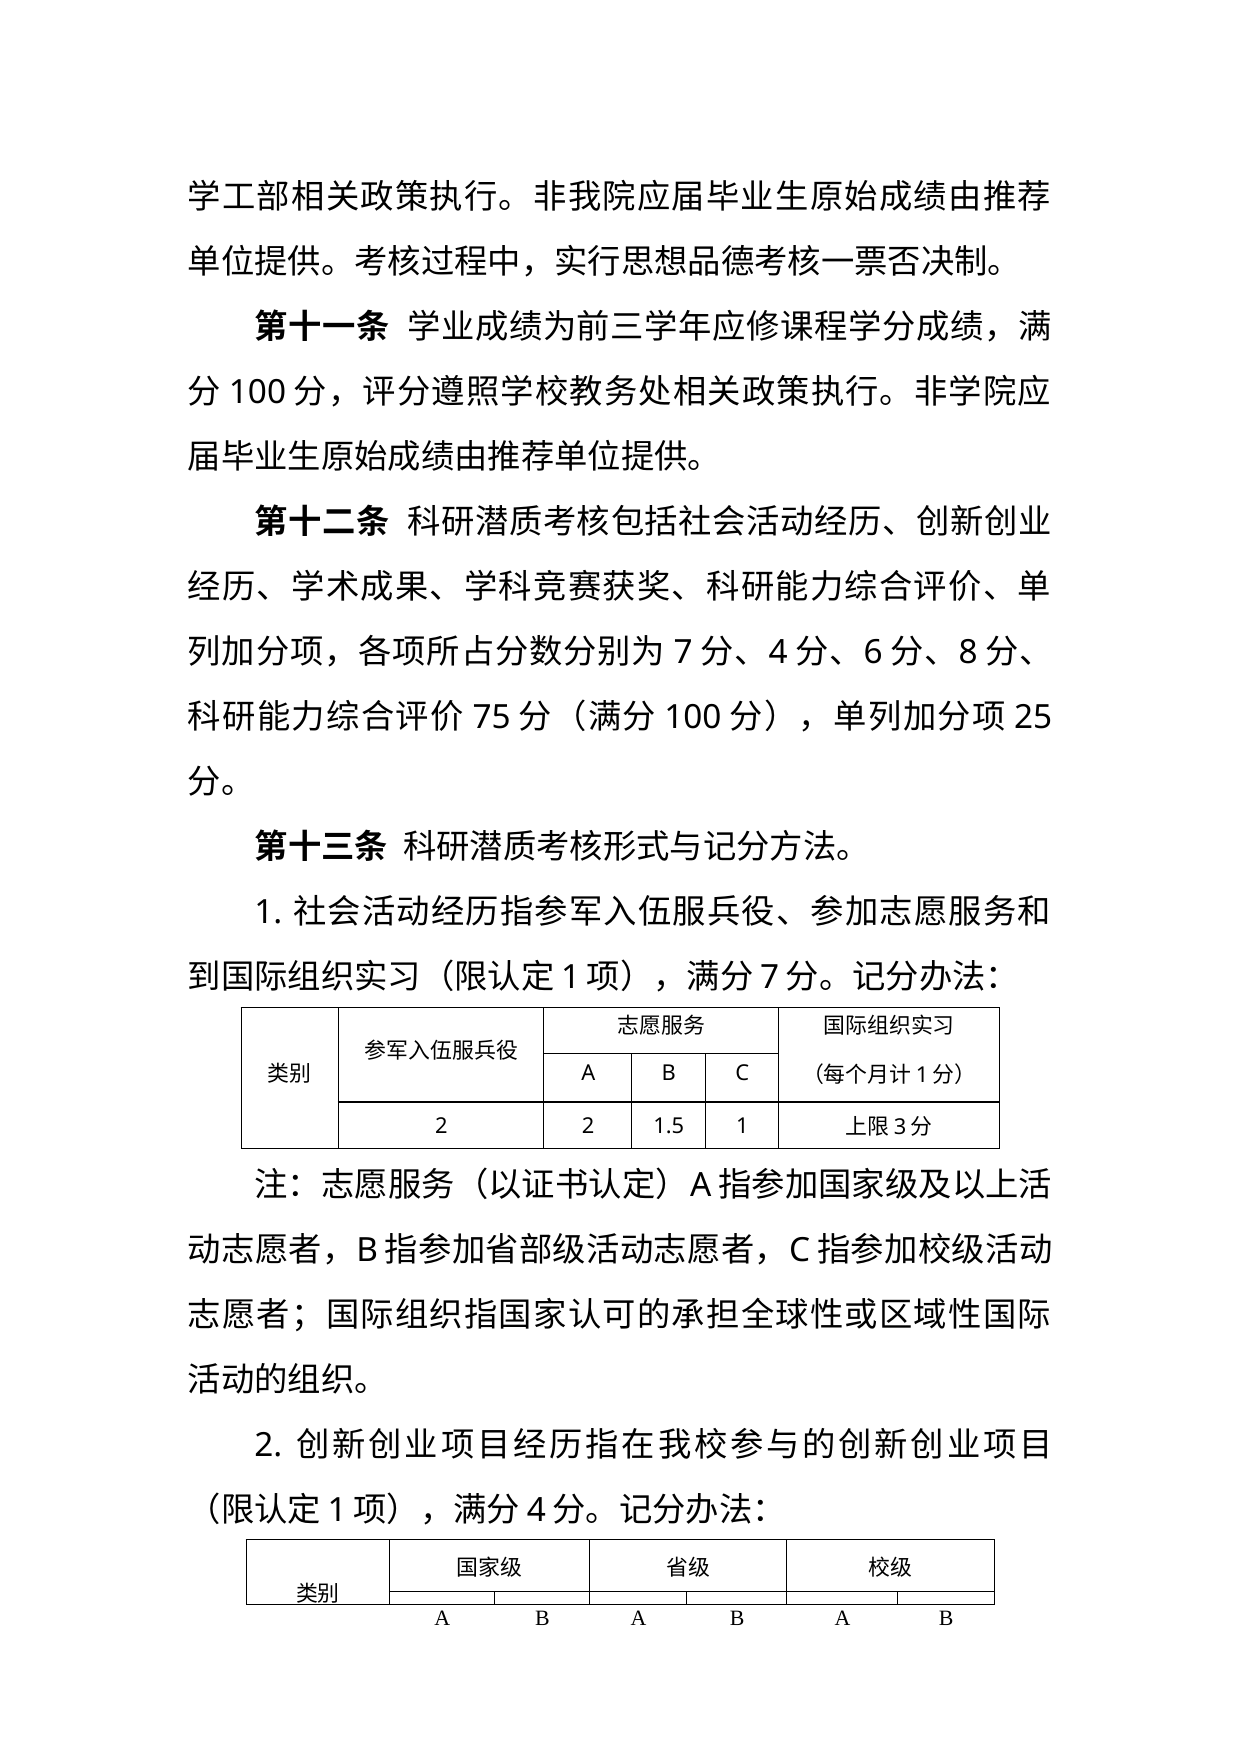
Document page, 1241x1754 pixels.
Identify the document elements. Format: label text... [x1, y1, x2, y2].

text 第十三条 科研潜质考核形式与记分方法。 [187, 812, 1053, 877]
text 第十一条 学业成绩为前三学年应修课程学分成绩，满分100分，评分遵照学校教务处相关政策执行。非学院应届毕业生原始成绩由推荐单位提供。 [187, 292, 1053, 487]
table_header 校级 [787, 1540, 994, 1591]
table_cell C [706, 1054, 778, 1101]
table_cell 1 [706, 1103, 778, 1148]
table_cell 2 [544, 1103, 631, 1148]
table_cell A [544, 1054, 631, 1101]
table_cell 1.5 [632, 1103, 705, 1148]
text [187, 162, 1053, 292]
table_cell B [632, 1054, 705, 1101]
text 1. 社会活动经历指参军入伍服兵役、参加志愿服务和到国际组织实习（限认定1项），满分7分。记分办法： [187, 877, 1053, 1007]
text 2. 创新创业项目经历指在我校参与的创新创业项目（限认定1项），满分4分。记分办法： [187, 1409, 1053, 1539]
text 注：志愿服务（以证书认定）A指参加国家级及以上活动志愿者，B指参加省部级活动志愿者，C指参加校级活动志愿者；国际组织指国家认可的承担全球性或区域性国际活动的组织。 [187, 1149, 1053, 1409]
table_header 志愿服务 [544, 1008, 778, 1053]
table_header 省级 [590, 1540, 786, 1591]
table_cell 上限3分 [779, 1103, 999, 1148]
table_header 类别 [242, 1008, 338, 1148]
table_cell 2 [339, 1103, 543, 1148]
text 第十二条 科研潜质考核包括社会活动经历、创新创业经历、学术成果、学科竞赛获奖、科研能力综合评价、单列加分项，各项所占分数分别为7分、4分、6分、8分、科研能力综合评价75分（满分100分），单列加分项25分。 [187, 487, 1053, 812]
table_header 国家级 [390, 1540, 589, 1591]
table_header 类别 [247, 1540, 389, 1604]
table_header 国际组织实习 （每个月计1分） [779, 1008, 999, 1101]
table_header 参军入伍服兵役 [339, 1008, 543, 1101]
